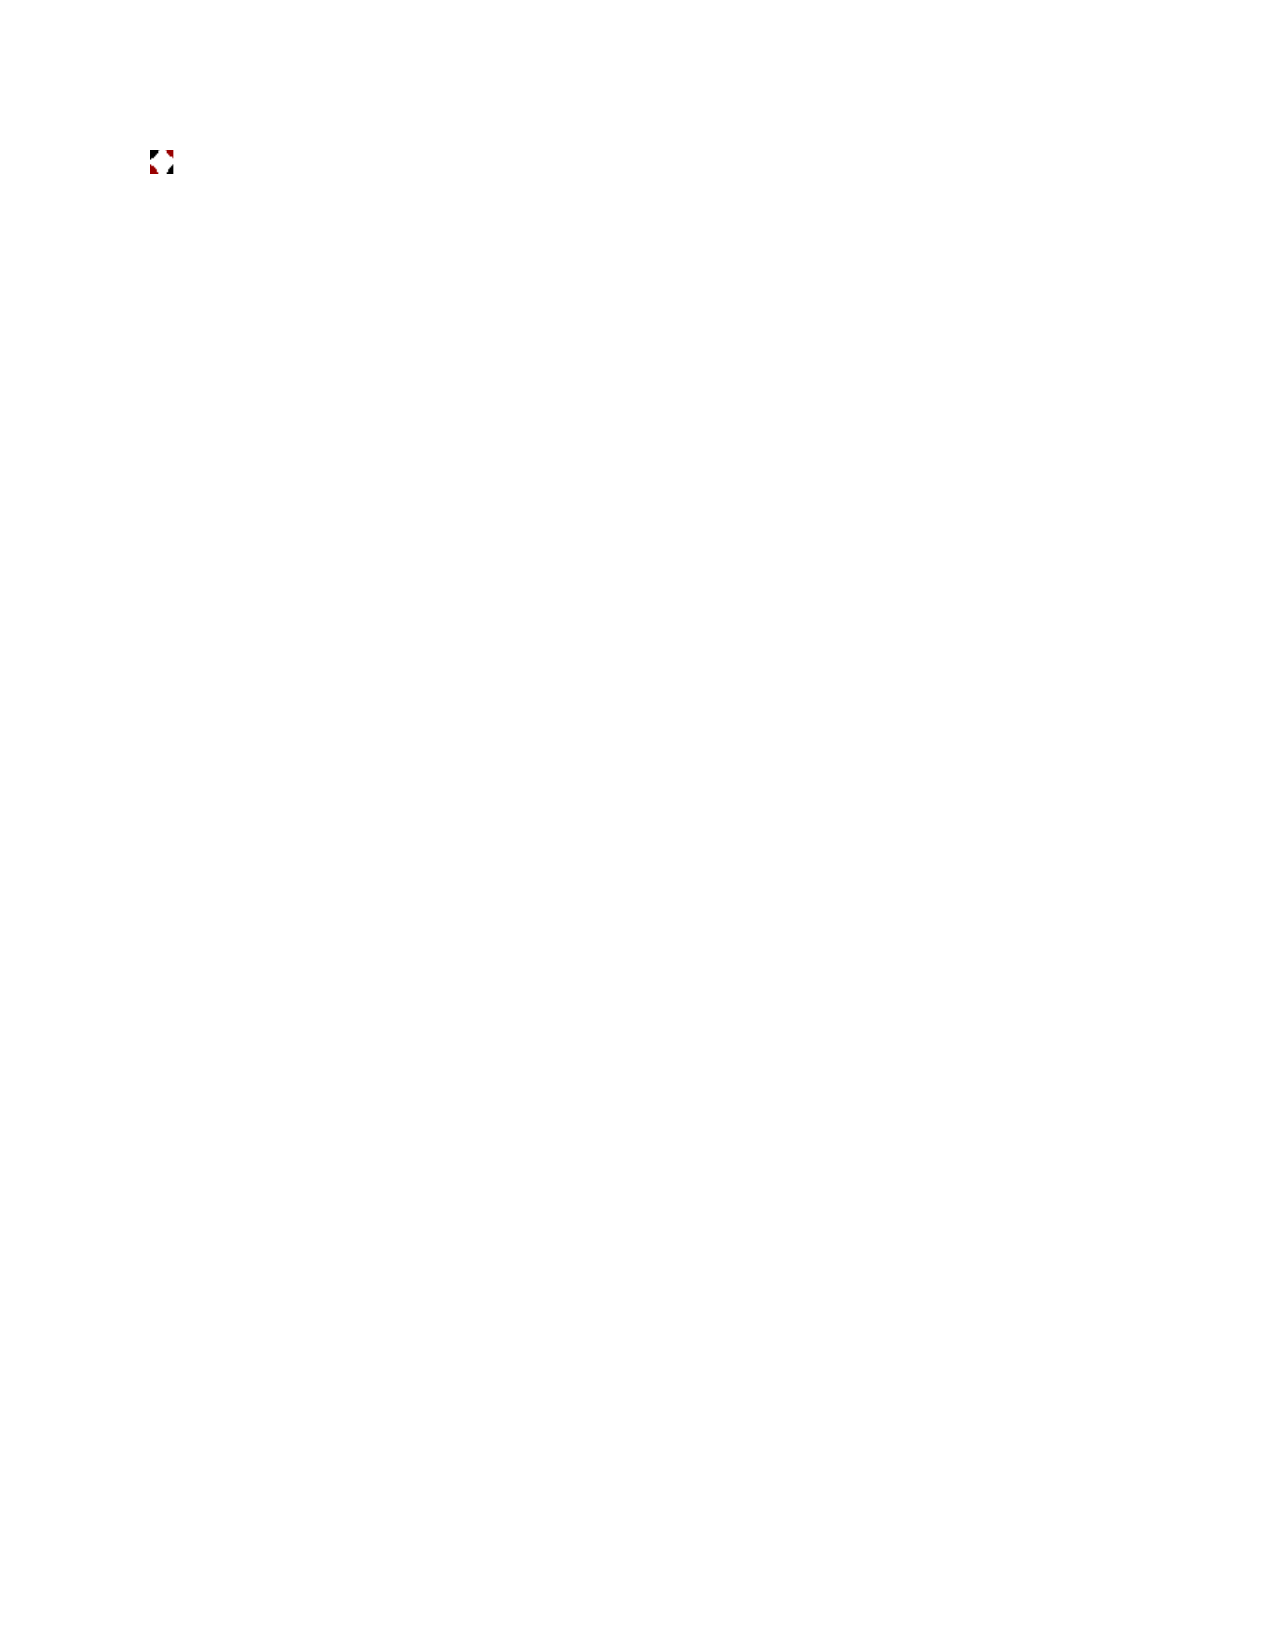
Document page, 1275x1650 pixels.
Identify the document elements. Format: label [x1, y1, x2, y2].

picture [150, 150, 174, 174]
